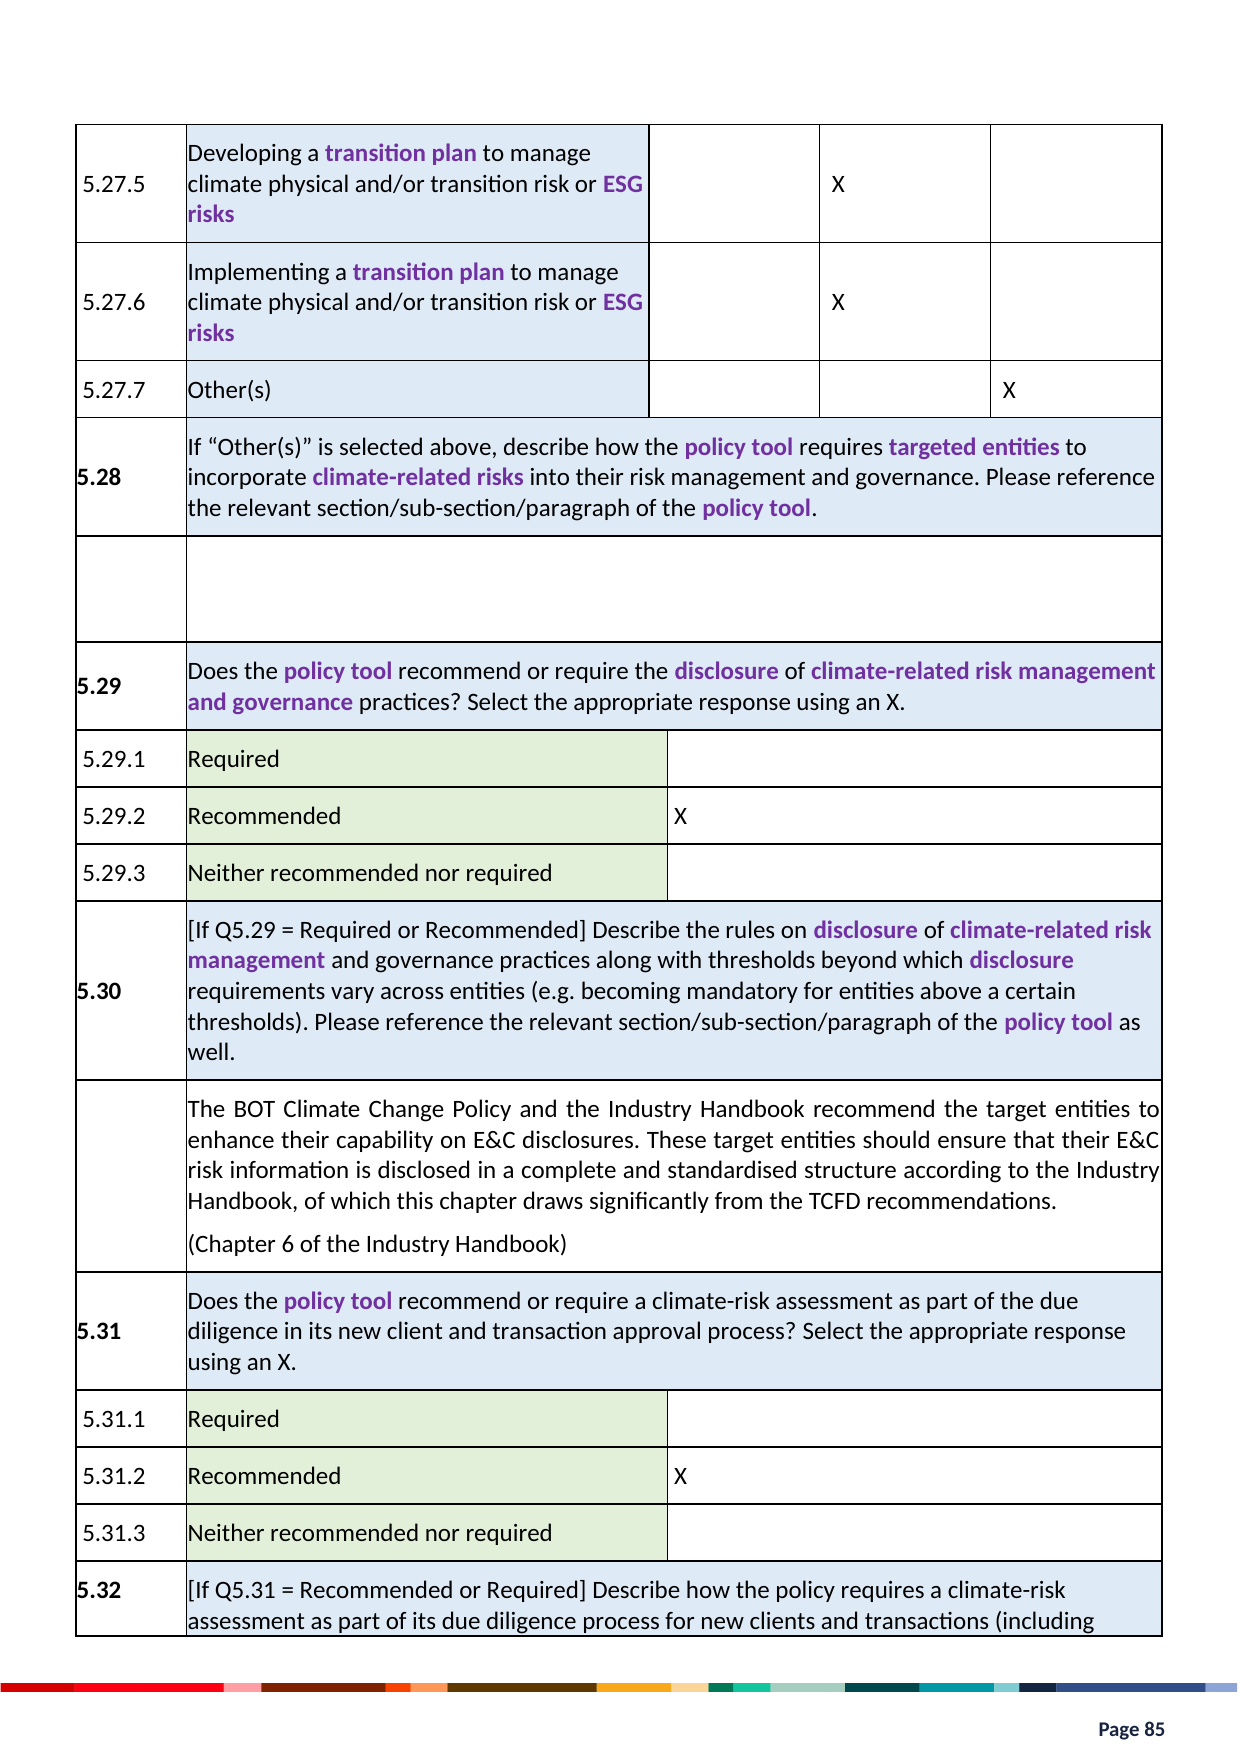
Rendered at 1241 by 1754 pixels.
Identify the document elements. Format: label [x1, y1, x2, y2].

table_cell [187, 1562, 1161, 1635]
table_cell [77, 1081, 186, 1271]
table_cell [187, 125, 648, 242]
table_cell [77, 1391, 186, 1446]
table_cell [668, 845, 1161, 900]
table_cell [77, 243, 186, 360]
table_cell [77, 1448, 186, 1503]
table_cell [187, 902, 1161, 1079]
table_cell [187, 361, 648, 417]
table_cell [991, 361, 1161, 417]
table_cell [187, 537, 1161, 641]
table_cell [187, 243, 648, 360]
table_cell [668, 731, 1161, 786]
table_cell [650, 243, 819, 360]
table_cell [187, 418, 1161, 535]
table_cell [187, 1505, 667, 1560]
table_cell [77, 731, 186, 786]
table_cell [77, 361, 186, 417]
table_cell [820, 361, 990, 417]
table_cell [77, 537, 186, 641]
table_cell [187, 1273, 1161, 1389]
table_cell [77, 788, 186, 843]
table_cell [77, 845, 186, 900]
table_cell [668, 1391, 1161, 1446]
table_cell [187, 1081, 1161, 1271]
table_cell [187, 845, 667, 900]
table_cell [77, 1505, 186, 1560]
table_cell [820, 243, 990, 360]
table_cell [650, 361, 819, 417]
picture [0, 1683, 1236, 1692]
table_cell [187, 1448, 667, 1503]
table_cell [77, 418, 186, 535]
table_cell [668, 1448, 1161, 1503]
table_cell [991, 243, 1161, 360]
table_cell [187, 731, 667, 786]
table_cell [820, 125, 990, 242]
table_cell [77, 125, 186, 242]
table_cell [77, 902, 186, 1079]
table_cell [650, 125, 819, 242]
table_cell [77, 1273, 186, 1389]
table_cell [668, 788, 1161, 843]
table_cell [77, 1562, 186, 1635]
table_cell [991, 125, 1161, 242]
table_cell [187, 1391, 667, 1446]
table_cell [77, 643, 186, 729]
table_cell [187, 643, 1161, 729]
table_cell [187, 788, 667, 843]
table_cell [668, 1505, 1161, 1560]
